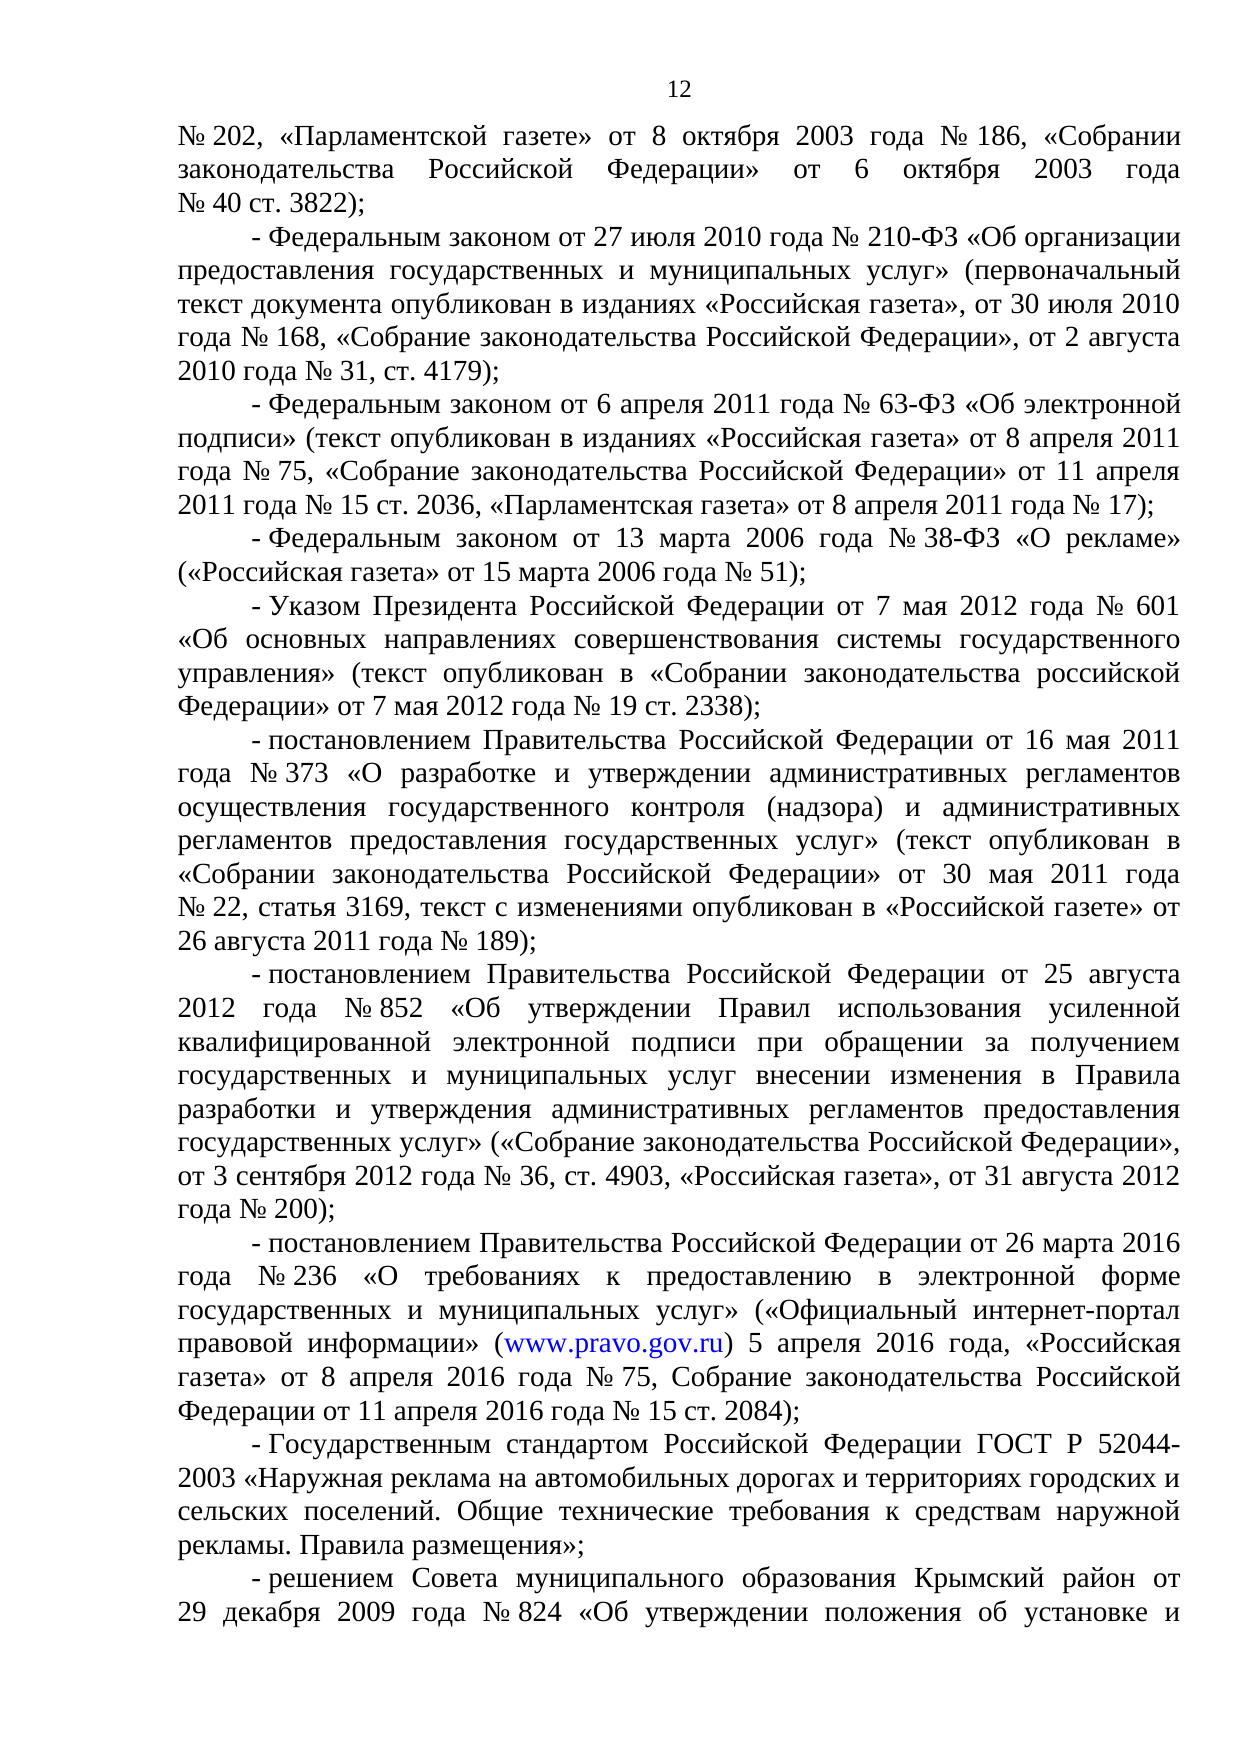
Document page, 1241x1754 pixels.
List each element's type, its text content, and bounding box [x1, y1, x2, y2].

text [177, 118, 1181, 219]
text - Государственным стандартом Российской Федерации ГОСТ Р 52044-2003 «Наружная реклама на автомобильных дорогах и территориях городских и сельских поселений. Общие технические требования к средствам наружной рекламы. Правила размещения»; [177, 1426, 1181, 1560]
text - постановлением Правительства Российской Федерации от 16 мая 2011 года № 373 «О разработке и утверждении административных регламентов осуществления государственного контроля (надзора) и административных регламентов предоставления государственных услуг» (текст опубликован в «Собрании законодательства Российской Федерации» от 30 мая 2011 года № 22, статья 3169, текст с изменениями опубликован в «Российской газете» от 26 августа 2011 года № 189); [177, 722, 1181, 957]
text - постановлением Правительства Российской Федерации от 25 августа 2012 года № 852 «Об утверждении Правил использования усиленной квалифицированной электронной подписи при обращении за получением государственных и муниципальных услуг внесении изменения в Правила разработки и утверждения административных регламентов предоставления государственных услуг» («Собрание законодательства Российской Федерации», от 3 сентября 2012 года № 36, ст. 4903, «Российская газета», от 31 августа 2012 года № 200); [177, 957, 1181, 1225]
text - Федеральным законом от 27 июля 2010 года № 210-ФЗ «Об организации предоставления государственных и муниципальных услуг» (первоначальный текст документа опубликован в изданиях «Российская газета», от 30 июля 2010 года № 168, «Собрание законодательства Российской Федерации», от 2 августа 2010 года № 31, ст. 4179); [177, 219, 1181, 386]
text - Федеральным законом от 6 апреля 2011 года № 63-ФЗ «Об электронной подписи» (текст опубликован в изданиях «Российская газета» от 8 апреля 2011 года № 75, «Собрание законодательства Российской Федерации» от 11 апреля 2011 года № 15 ст. 2036, «Парламентская газета» от 8 апреля 2011 года № 17); [177, 386, 1181, 521]
text - Указом Президента Российской Федерации от 7 мая 2012 года № 601 «Об основных направлениях совершенствования системы государственного управления» (текст опубликован в «Собрании законодательства российской Федерации» от 7 мая 2012 года № 19 ст. 2338); [177, 588, 1181, 722]
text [177, 1560, 1181, 1627]
text - постановлением Правительства Российской Федерации от 26 марта 2016 года № 236 «О требованиях к предоставлению в электронной форме государственных и муниципальных услуг» («Официальный интернет-портал правовой информации» (www.pravo.gov.ru) 5 апреля 2016 года, «Российская газета» от 8 апреля 2016 года № 75, Собрание законодательства Российской Федерации от 11 апреля 2016 года № 15 ст. 2084); [177, 1225, 1181, 1426]
text - Федеральным законом от 13 марта 2006 года № 38-ФЗ «О рекламе» («Российская газета» от 15 марта 2006 года № 51); [177, 521, 1181, 588]
